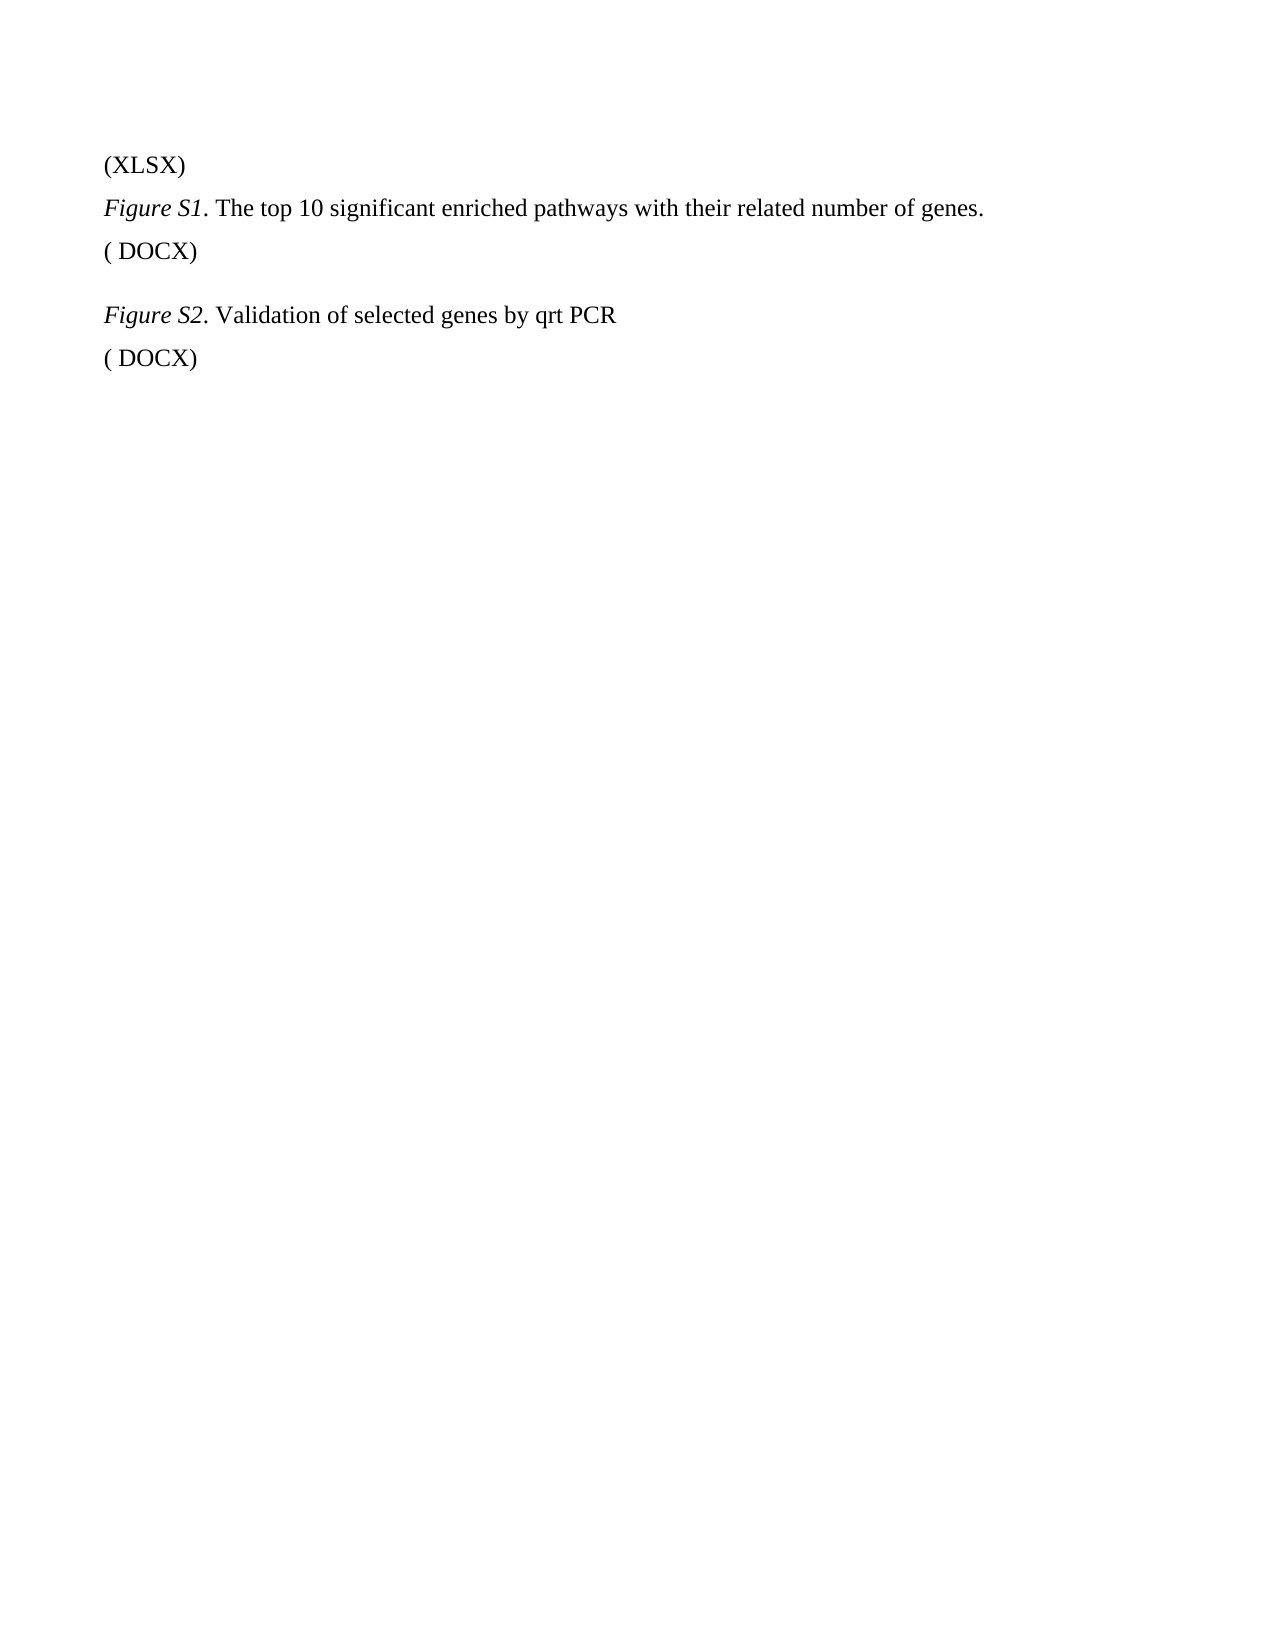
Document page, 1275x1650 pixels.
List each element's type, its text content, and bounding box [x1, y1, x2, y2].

text (XLSX) [103, 150, 1167, 179]
text Figure S2. Validation of selected genes by qrt PCR [103, 300, 1167, 329]
text ( DOCX) [103, 343, 1167, 372]
text Figure S1. The top 10 significant enriched pathways with their related number of genes. ( DOCX) [103, 193, 1167, 265]
